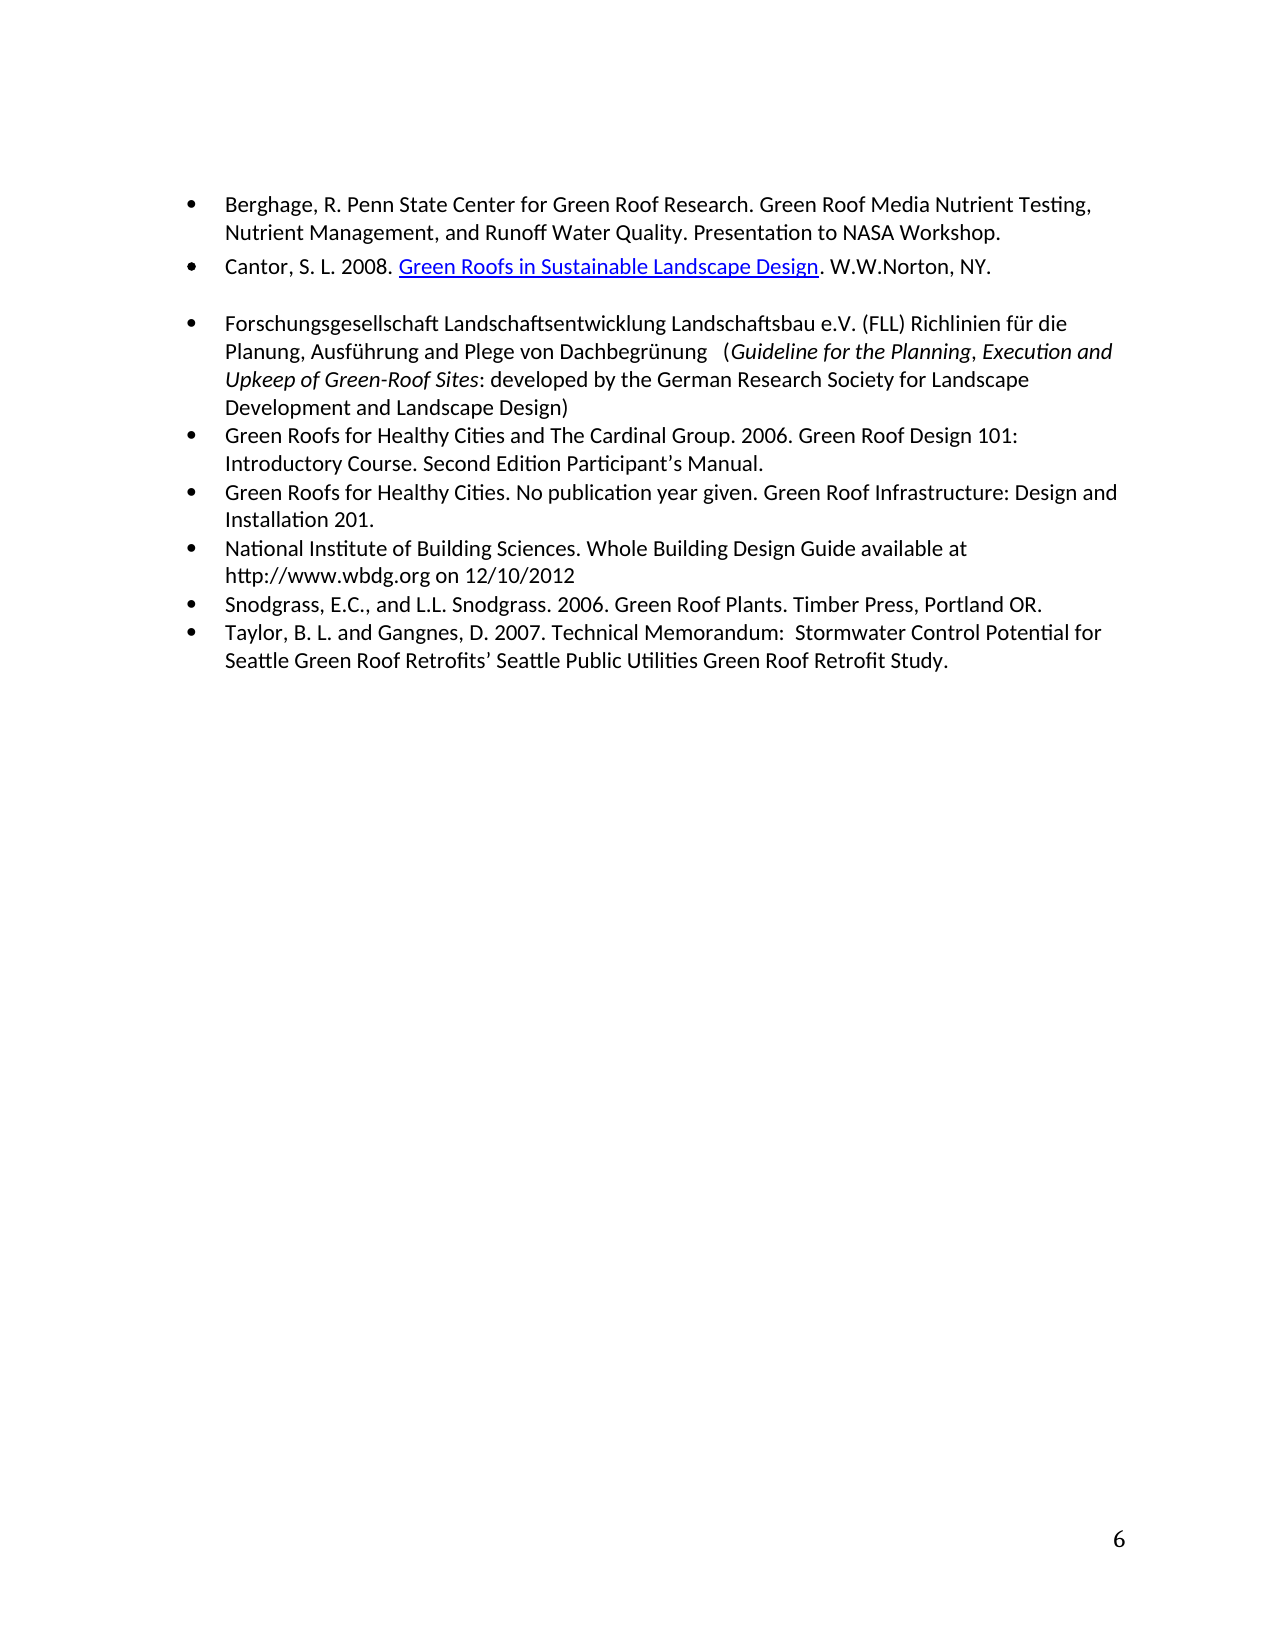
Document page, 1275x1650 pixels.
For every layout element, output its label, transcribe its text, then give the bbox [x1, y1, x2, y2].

list Cantor, S. L. 2008. Green Roofs in Sustainable Landscape Design. W.W.Norton, NY. [187, 252, 1125, 280]
list Green Roofs for Healthy Cities. No publication year given. Green Roof Infrastructure: Design and Installation 201. [187, 507, 1125, 563]
list Berghage, R. Penn State Center for Green Roof Research. Green Roof Media Nutrient Testing, Nutrient Management, and Runoff Water Quality. Presentation to NASA Workshop. [187, 190, 1125, 246]
list Forschungsgesellschaft Landschaftsentwicklung Landschaftsbau e.V. (FLL) Richlinien für die Planung, Ausführung and Plege von Dachbegrünung (Guideline for the Planning, Execution and Upkeep of Green-Roof Sites: developed by the German Research Society for Landscape Development and Landscape Design) [187, 309, 1125, 422]
list Green Roofs for Healthy Cities and The Cardinal Group. 2006. Green Roof Design 101: Introductory Course. Second Edition Participant’s Manual. [187, 451, 1125, 507]
list National Institute of Building Sciences. Whole Building Design Guide available at http://www.wbdg.org on 12/10/2012 [187, 563, 1125, 619]
list Taylor, B. L. and Gangnes, D. 2007. Technical Memorandum: Stormwater Control Potential for Seattle Green Roof Retrofits’ Seattle Public Utilities Green Roof Retrofit Study. [187, 647, 1125, 703]
list Snodgrass, E.C., and L.L. Snodgrass. 2006. Green Roof Plants. Timber Press, Portland OR. [187, 619, 1125, 647]
